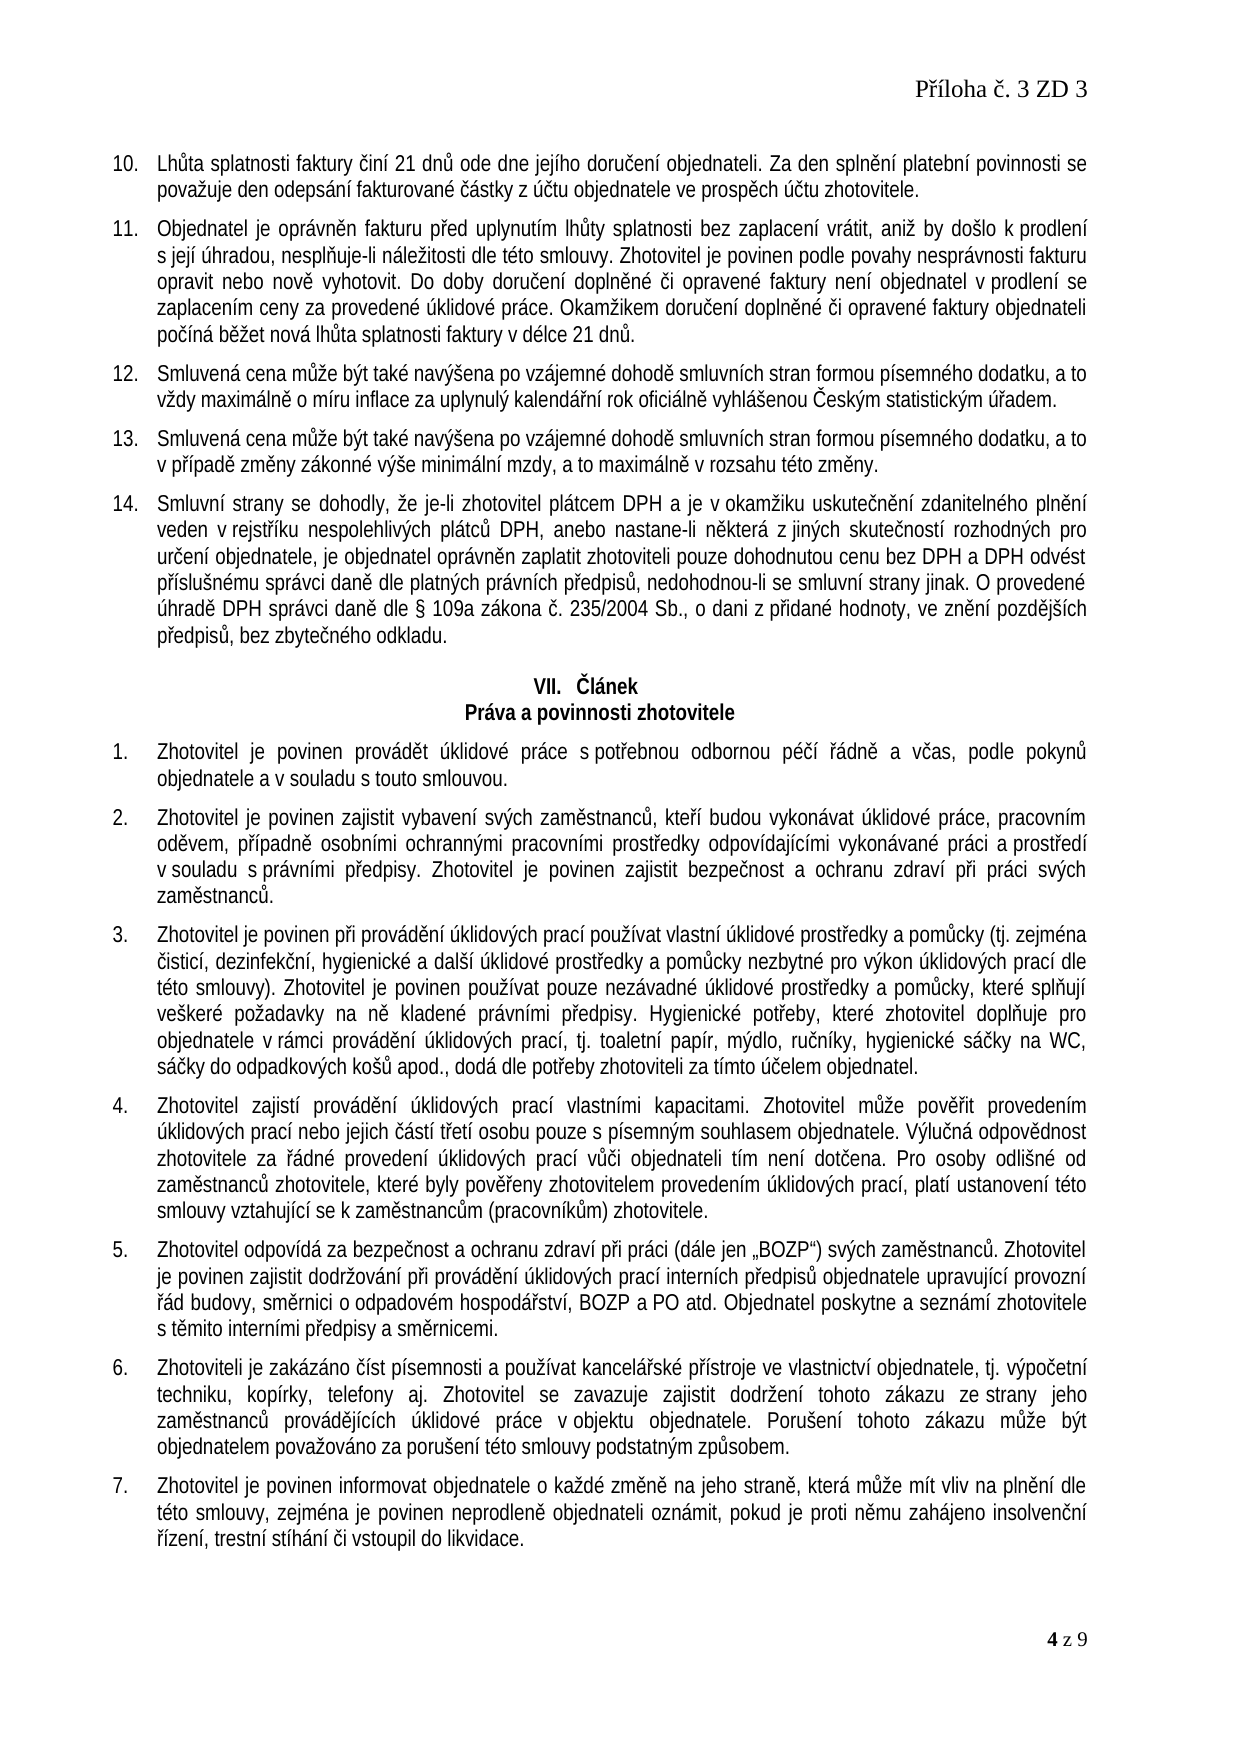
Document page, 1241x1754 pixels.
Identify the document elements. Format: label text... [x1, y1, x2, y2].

list Smluvní strany se dohodly, že je-li zhotovitel plátcem DPH a je v okamžiku uskutečnění zdanitelného plnění veden v rejstříku nespolehlivých plátců DPH, anebo nastane-li některá z jiných skutečností rozhodných pro určení objednatele, je objednatel oprávněn zaplatit zhotoviteli pouze dohodnutou cenu bez DPH a DPH odvést příslušnému správci daně dle platných právních předpisů, nedohodnou-li se smluvní strany jinak. O provedené úhradě DPH správci daně dle § 109a zákona č. 235/2004 Sb., o dani z přidané hodnoty, ve znění pozdějších předpisů, bez zbytečného odkladu. [112, 490, 1087, 648]
list Objednatel je oprávněn fakturu před uplynutím lhůty splatnosti bez zaplacení vrátit, aniž by došlo k prodlení s její úhradou, nesplňuje-li náležitosti dle této smlouvy. Zhotovitel je povinen podle povahy nesprávnosti fakturu opravit nebo nově vyhotovit. Do doby doručení doplněné či opravené faktury není objednatel v prodlení se zaplacením ceny za provedené úklidové práce. Okamžikem doručení doplněné či opravené faktury objednateli počíná běžet nová lhůta splatnosti faktury v délce 21 dnů. [112, 215, 1087, 347]
list Zhotovitel je povinen při provádění úklidových prací používat vlastní úklidové prostředky a pomůcky (tj. zejména čisticí, dezinfekční, hygienické a další úklidové prostředky a pomůcky nezbytné pro výkon úklidových prací dle této smlouvy). Zhotovitel je povinen používat pouze nezávadné úklidové prostředky a pomůcky, které splňují veškeré požadavky na ně kladené právními předpisy. Hygienické potřeby, které zhotovitel doplňuje pro objednatele v rámci provádění úklidových prací, tj. toaletní papír, mýdlo, ručníky, hygienické sáčky na WC, sáčky do odpadkových košů apod., dodá dle potřeby zhotoviteli za tímto účelem objednatel. [112, 921, 1087, 1079]
list Zhotovitel je povinen informovat objednatele o každé změně na jeho straně, která může mít vliv na plnění dle této smlouvy, zejména je povinen neprodleně objednateli oznámit, pokud je proti němu zahájeno insolvenční řízení, trestní stíhání či vstoupil do likvidace. [112, 1472, 1087, 1551]
text Práva a povinnosti zhotovitele [112, 699, 1087, 726]
list Článek [112, 673, 1087, 699]
list Smluvená cena může být také navýšena po vzájemné dohodě smluvních stran formou písemného dodatku, a to v případě změny zákonné výše minimální mzdy, a to maximálně v rozsahu této změny. [112, 425, 1087, 477]
list Zhotoviteli je zakázáno číst písemnosti a používat kancelářské přístroje ve vlastnictví objednatele, tj. výpočetní techniku, kopírky, telefony aj. Zhotovitel se zavazuje zajistit dodržení tohoto zákazu ze strany jeho zaměstnanců provádějících úklidové práce v objektu objednatele. Porušení tohoto zákazu může být objednatelem považováno za porušení této smlouvy podstatným způsobem. [112, 1354, 1087, 1459]
list Smluvená cena může být také navýšena po vzájemné dohodě smluvních stran formou písemného dodatku, a to vždy maximálně o míru inflace za uplynulý kalendářní rok oficiálně vyhlášenou Českým statistickým úřadem. [112, 359, 1087, 412]
list Zhotovitel odpovídá za bezpečnost a ochranu zdraví při práci (dále jen „BOZP“) svých zaměstnanců. Zhotovitel je povinen zajistit dodržování při provádění úklidových prací interních předpisů objednatele upravující provozní řád budovy, směrnici o odpadovém hospodářství, BOZP a PO atd. Objednatel poskytne a seznámí zhotovitele s těmito interními předpisy a směrnicemi. [112, 1236, 1087, 1342]
list Zhotovitel je povinen provádět úklidové práce s potřebnou odbornou péčí řádně a včas, podle pokynů objednatele a v souladu s touto smlouvou. [112, 738, 1087, 791]
list Zhotovitel zajistí provádění úklidových prací vlastními kapacitami. Zhotovitel může pověřit provedením úklidových prací nebo jejich částí třetí osobu pouze s písemným souhlasem objednatele. Výlučná odpovědnost zhotovitele za řádné provedení úklidových prací vůči objednateli tím není dotčena. Pro osoby odlišné od zaměstnanců zhotovitele, které byly pověřeny zhotovitelem provedením úklidových prací, platí ustanovení této smlouvy vztahující se k zaměstnancům (pracovníkům) zhotovitele. [112, 1092, 1087, 1224]
list Zhotovitel je povinen zajistit vybavení svých zaměstnanců, kteří budou vykonávat úklidové práce, pracovním oděvem, případně osobními ochrannými pracovními prostředky odpovídajícími vykonávané práci a prostředí v souladu s právními předpisy. Zhotovitel je povinen zajistit bezpečnost a ochranu zdraví při práci svých zaměstnanců. [112, 803, 1087, 909]
list Lhůta splatnosti faktury činí 21 dnů ode dne jejího doručení objednateli. Za den splnění platební povinnosti se považuje den odepsání fakturované částky z účtu objednatele ve prospěch účtu zhotovitele. [112, 150, 1087, 203]
